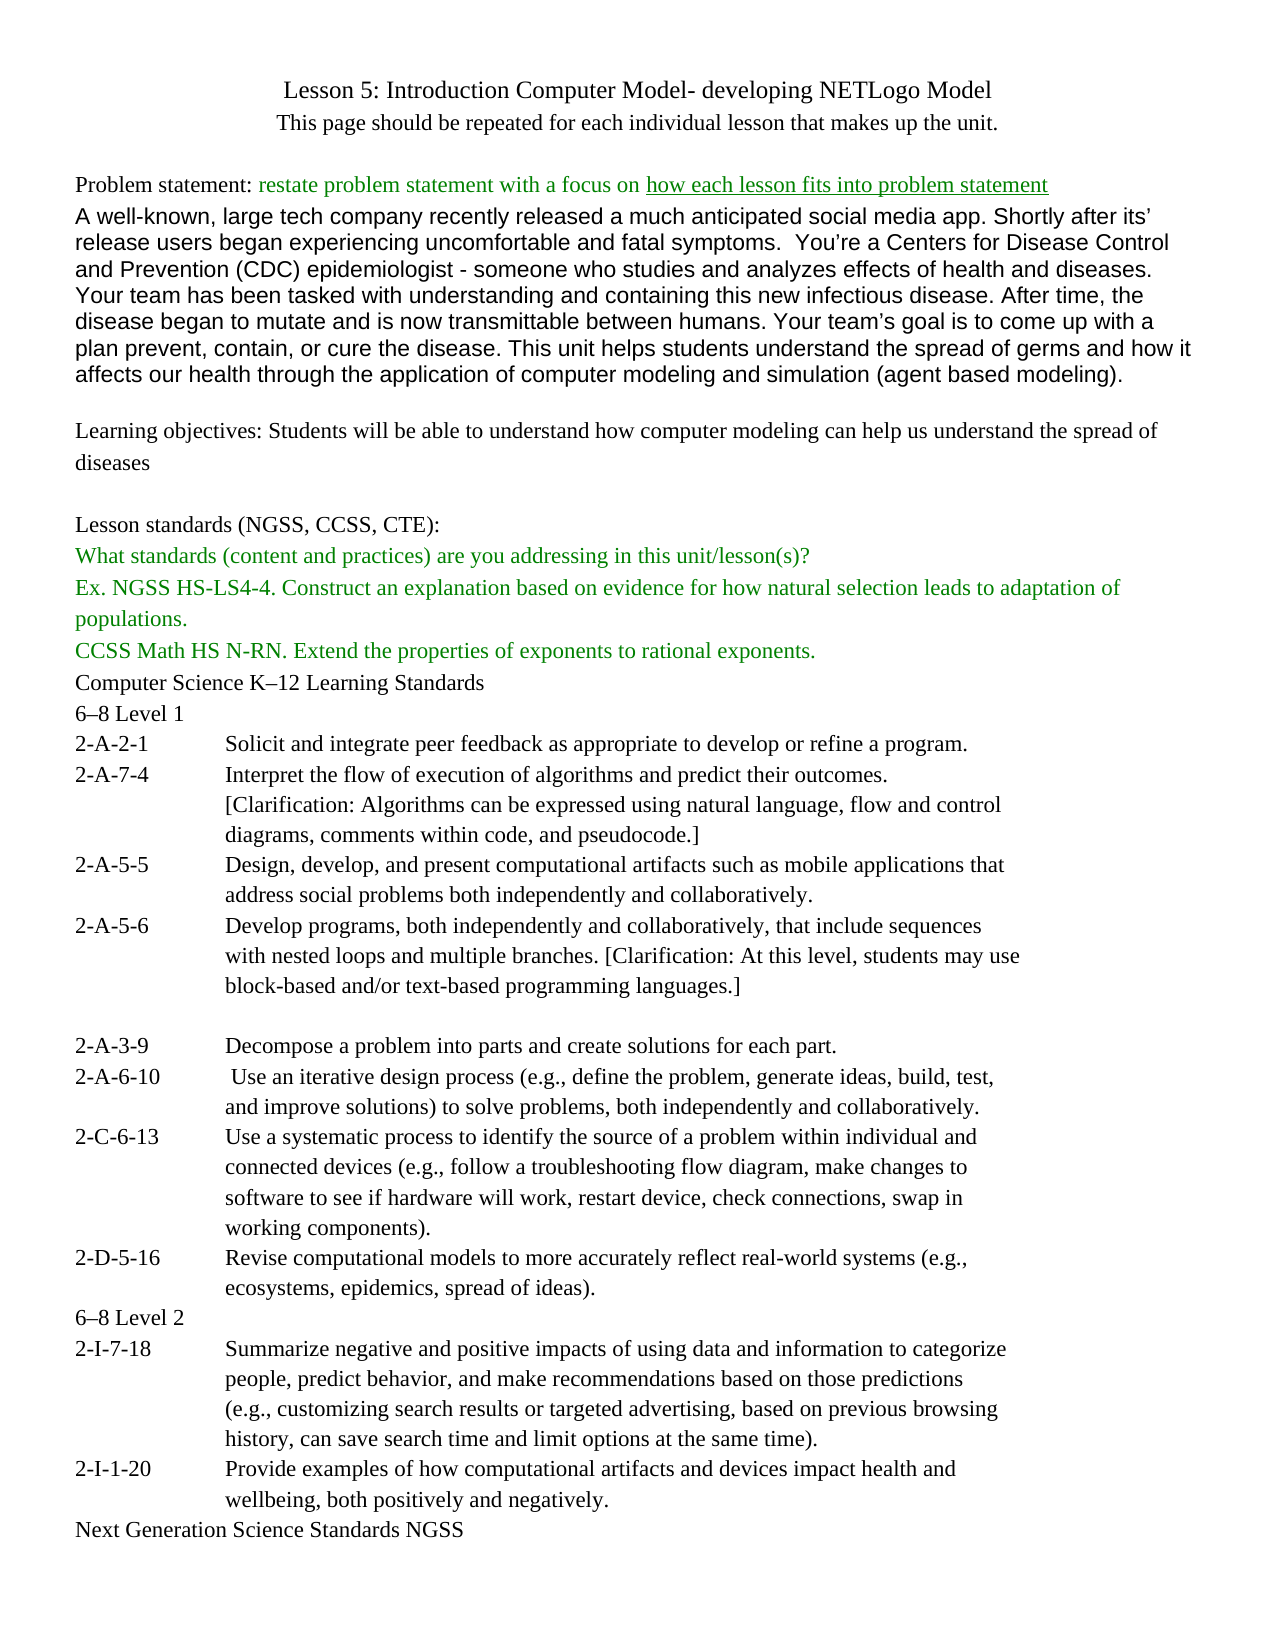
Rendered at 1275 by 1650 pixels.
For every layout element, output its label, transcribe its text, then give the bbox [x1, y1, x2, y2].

text 6–8 Level 2 [75, 1304, 1200, 1331]
text 2-A-7-4 Interpret the flow of execution of algorithms and predict their outcomes. [75, 761, 1200, 787]
text diagrams, comments within code, and pseudocode.] [150, 821, 1200, 847]
text What standards (content and practices) are you addressing in this unit/lesson(s)? [75, 542, 1200, 569]
text Next Generation Science Standards NGSS [75, 1516, 1200, 1542]
text 2-D-5-16 Revise computational models to more accurately reflect real-world systems (e.g., [75, 1244, 1200, 1270]
text and improve solutions) to solve problems, both independently and collaboratively. [150, 1093, 1200, 1119]
text 2-A-2-1 Solicit and integrate peer feedback as appropriate to develop or refine a program. [75, 730, 1200, 757]
text (e.g., customizing search results or targeted advertising, based on previous browsing [150, 1395, 1200, 1421]
text A well-known, large tech company recently released a much anticipated social media app. Shortly after its’ release users began experiencing uncomfortable and fatal symptoms. You’re a Centers for Disease Control and Prevention (CDC) epidemiologist - someone who studies and analyzes effects of health and diseases. Your team has been tasked with understanding and containing this new infectious disease. After time, the disease began to mutate and is now transmittable between humans. Your team’s goal is to come up with a plan prevent, contain, or cure the disease. This unit helps students understand the spread of germs and how it affects our health through the application of computer modeling and simulation (agent based modeling). [75, 203, 1200, 387]
text with nested loops and multiple branches. [Clarification: At this level, students may use [150, 942, 1200, 968]
text 2-I-1-20 Provide examples of how computational artifacts and devices impact health and [75, 1455, 1200, 1482]
text Computer Science K–12 Learning Standards [75, 669, 1200, 695]
text connected devices (e.g., follow a troubleshooting flow diagram, make changes to [150, 1153, 1200, 1180]
text Learning objectives: Students will be able to understand how computer modeling can help us understand the spread of diseases [75, 417, 1200, 475]
text block-based and/or text-based programming languages.] [150, 972, 1200, 998]
text 2-C-6-13 Use a systematic process to identify the source of a problem within individual and [75, 1123, 1200, 1149]
text Problem statement: restate problem statement with a focus on how each lesson fits into problem statement [75, 171, 1200, 198]
text 2-A-5-5 Design, develop, and present computational artifacts such as mobile applications that [75, 851, 1200, 878]
text Ex. NGSS HS-LS4-4. Construct an explanation based on evidence for how natural selection leads to adaptation of populations. [75, 574, 1200, 632]
text working components). [150, 1214, 1200, 1240]
text This page should be repeated for each individual lesson that makes up the unit. [75, 109, 1200, 136]
text 2-I-7-18 Summarize negative and positive impacts of using data and information to categorize [75, 1334, 1200, 1361]
text ecosystems, epidemics, spread of ideas). [150, 1274, 1200, 1301]
text history, can save search time and limit options at the same time). [150, 1425, 1200, 1452]
text wellbeing, both positively and negatively. [150, 1486, 1200, 1512]
text 2-A-3-9 Decompose a problem into parts and create solutions for each part. [75, 1032, 1200, 1059]
text Lesson 5: Introduction Computer Model- developing NETLogo Model [75, 75, 1200, 104]
text 2-A-5-6 Develop programs, both independently and collaboratively, that include sequences [75, 912, 1200, 938]
text 2-A-6-10 Use an iterative design process (e.g., define the problem, generate ideas, build, test, [75, 1063, 1200, 1089]
text CCSS Math HS N-RN. Extend the properties of exponents to rational exponents. [75, 637, 1200, 663]
text [Clarification: Algorithms can be expressed using natural language, flow and control [150, 791, 1200, 817]
text 6–8 Level 1 [75, 700, 1200, 727]
text people, predict behavior, and make recommendations based on those predictions [150, 1365, 1200, 1391]
text address social problems both independently and collaboratively. [150, 881, 1200, 908]
text software to see if hardware will work, restart device, check connections, swap in [150, 1183, 1200, 1210]
text Lesson standards (NGSS, CCSS, CTE): [75, 511, 1200, 537]
